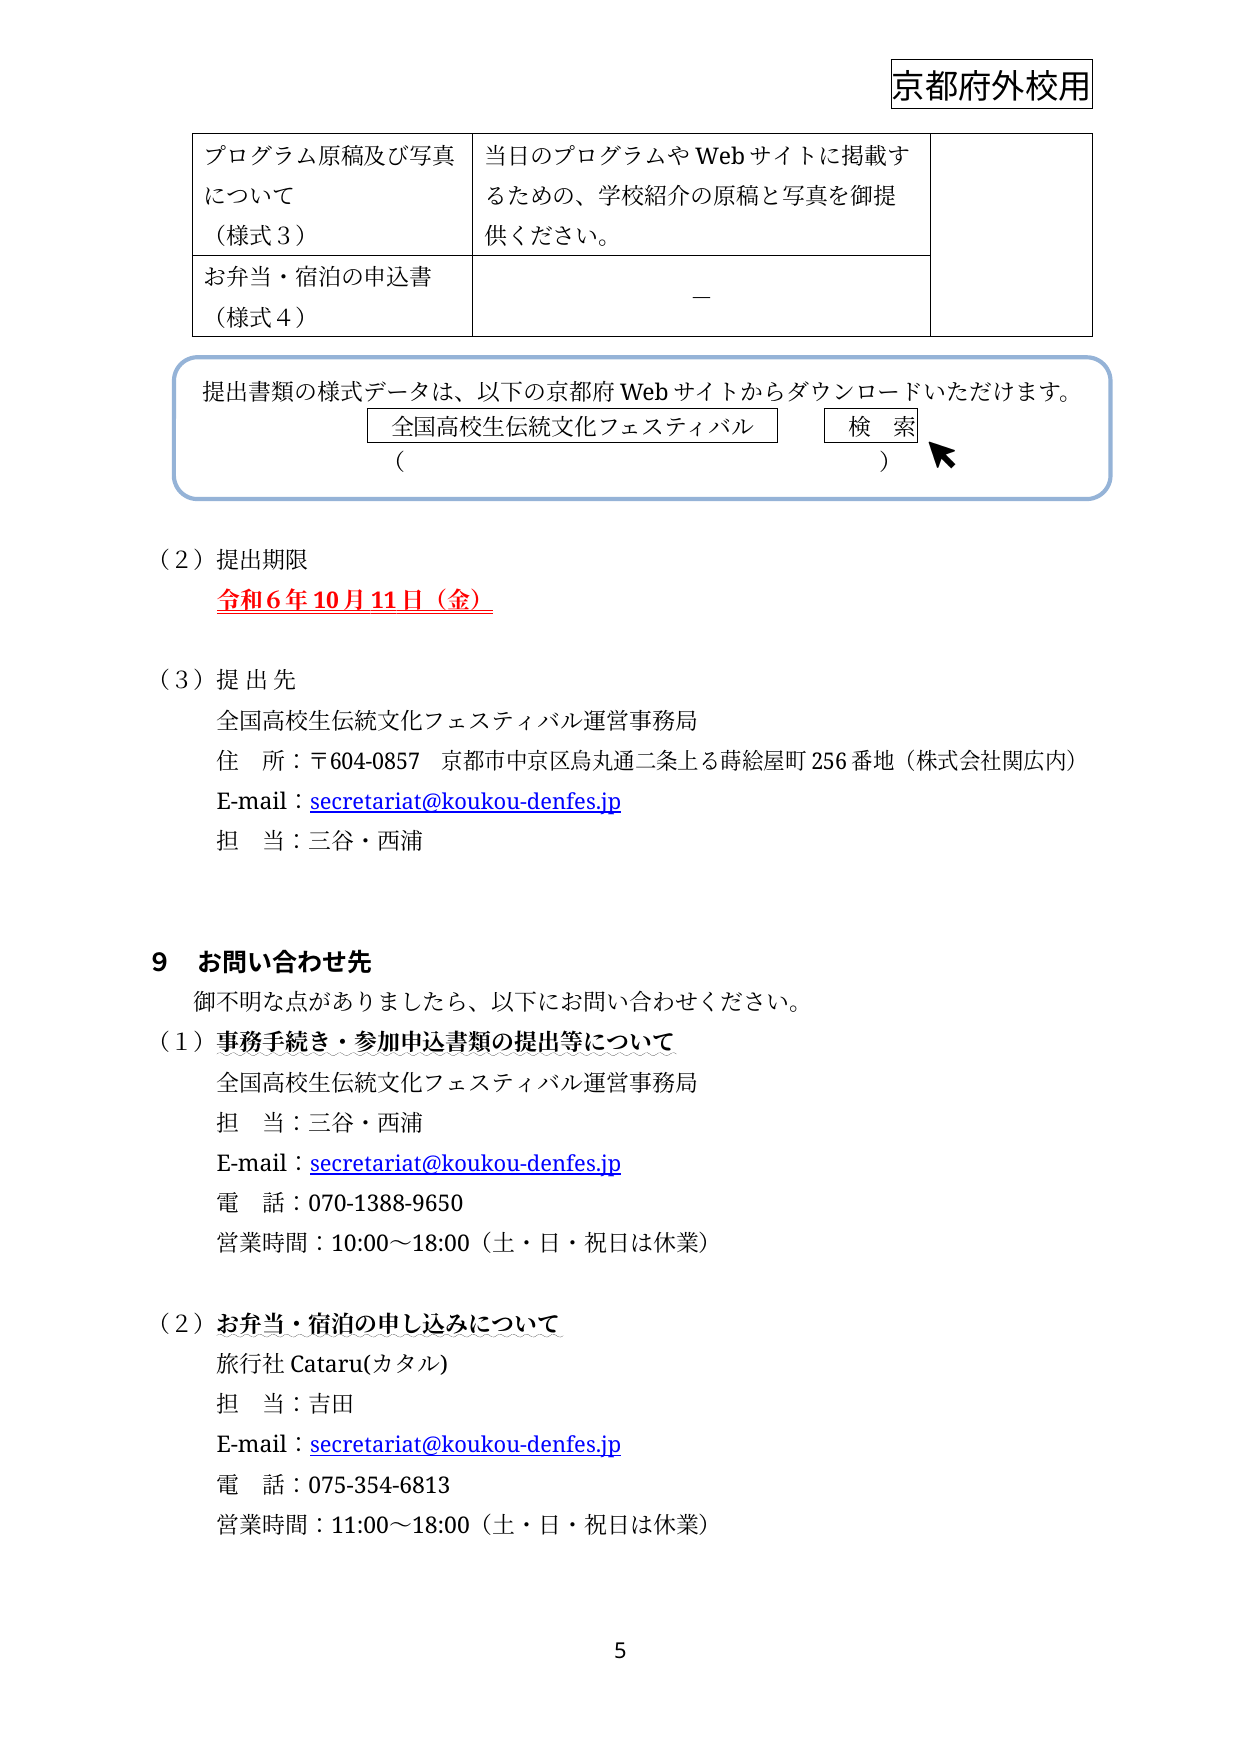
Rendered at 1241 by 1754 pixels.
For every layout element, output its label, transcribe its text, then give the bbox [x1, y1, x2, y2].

text 担 当：吉田 [148, 1383, 1092, 1423]
text 御不明な点がありましたら、以下にお問い合わせください。 [148, 981, 1092, 1021]
text ９ お問い合わせ先 [148, 940, 1092, 981]
text 担 当：三谷・西浦 [148, 820, 1092, 860]
text 担 当：三谷・西浦 [148, 1101, 1092, 1141]
text （３）提出先 [148, 659, 1092, 699]
text 電 話：070-1388-9650 [148, 1182, 1092, 1222]
text 営業時間：11:00～18:00（土・日・祝日は休業） [148, 1503, 1092, 1543]
text （２）提出期限 [148, 538, 1092, 578]
text （２）お弁当・宿泊の申し込みについて [148, 1302, 1092, 1342]
picture [919, 432, 965, 478]
text 電 話：075-354-6813 [148, 1463, 1092, 1503]
text 全国高校生伝統文化フェスティバル運営事務局 [148, 1061, 1092, 1101]
text 全国高校生伝統文化フェスティバル運営事務局 [148, 699, 1092, 739]
text 営業時間：10:00～18:00（土・日・祝日は休業） [148, 1222, 1092, 1262]
text 旅行社Cataru(カタル) [148, 1342, 1092, 1383]
text E-mail：secretariat@koukou-denfes.jp [148, 1423, 1092, 1463]
table_cell プログラム原稿及び写真について （様式３） [193, 134, 472, 255]
text （１）事務手続き・参加申込書類の提出等について [148, 1021, 1092, 1061]
table_cell お弁当・宿泊の申込書 （様式４） [193, 256, 472, 336]
text 住 所：〒604-0857 京都市中京区烏丸通二条上る蒔絵屋町256番地（株式会社関広内） [148, 739, 1092, 779]
table_cell － [473, 256, 930, 336]
text E-mail：secretariat@koukou-denfes.jp [148, 779, 1092, 820]
text 令和６年10月11日（金） [148, 578, 1092, 619]
table_cell 当日のプログラムやWebサイトに掲載するための、学校紹介の原稿と写真を御提供ください。 [473, 134, 930, 255]
text E-mail：secretariat@koukou-denfes.jp [148, 1141, 1092, 1182]
